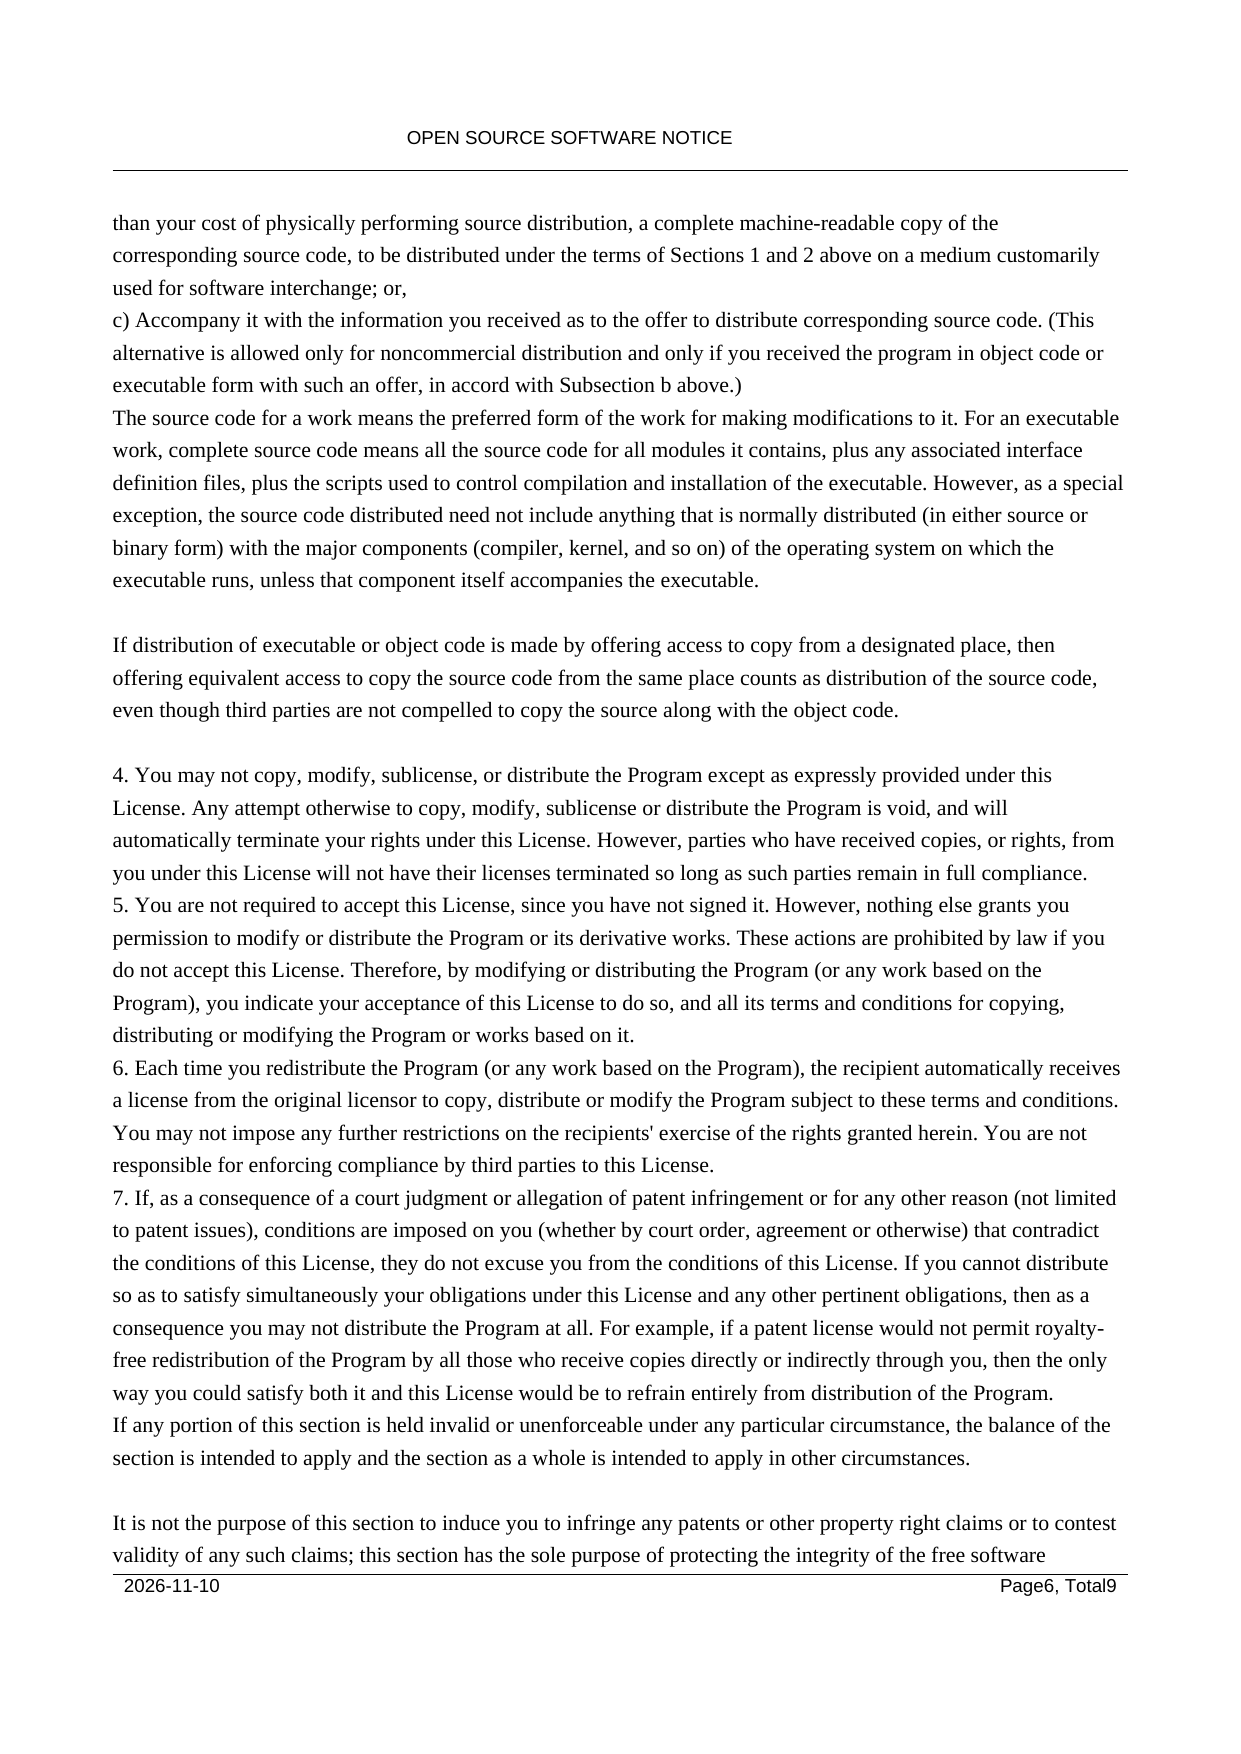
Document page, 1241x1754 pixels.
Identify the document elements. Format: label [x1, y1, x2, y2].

text [112, 206, 1128, 1571]
